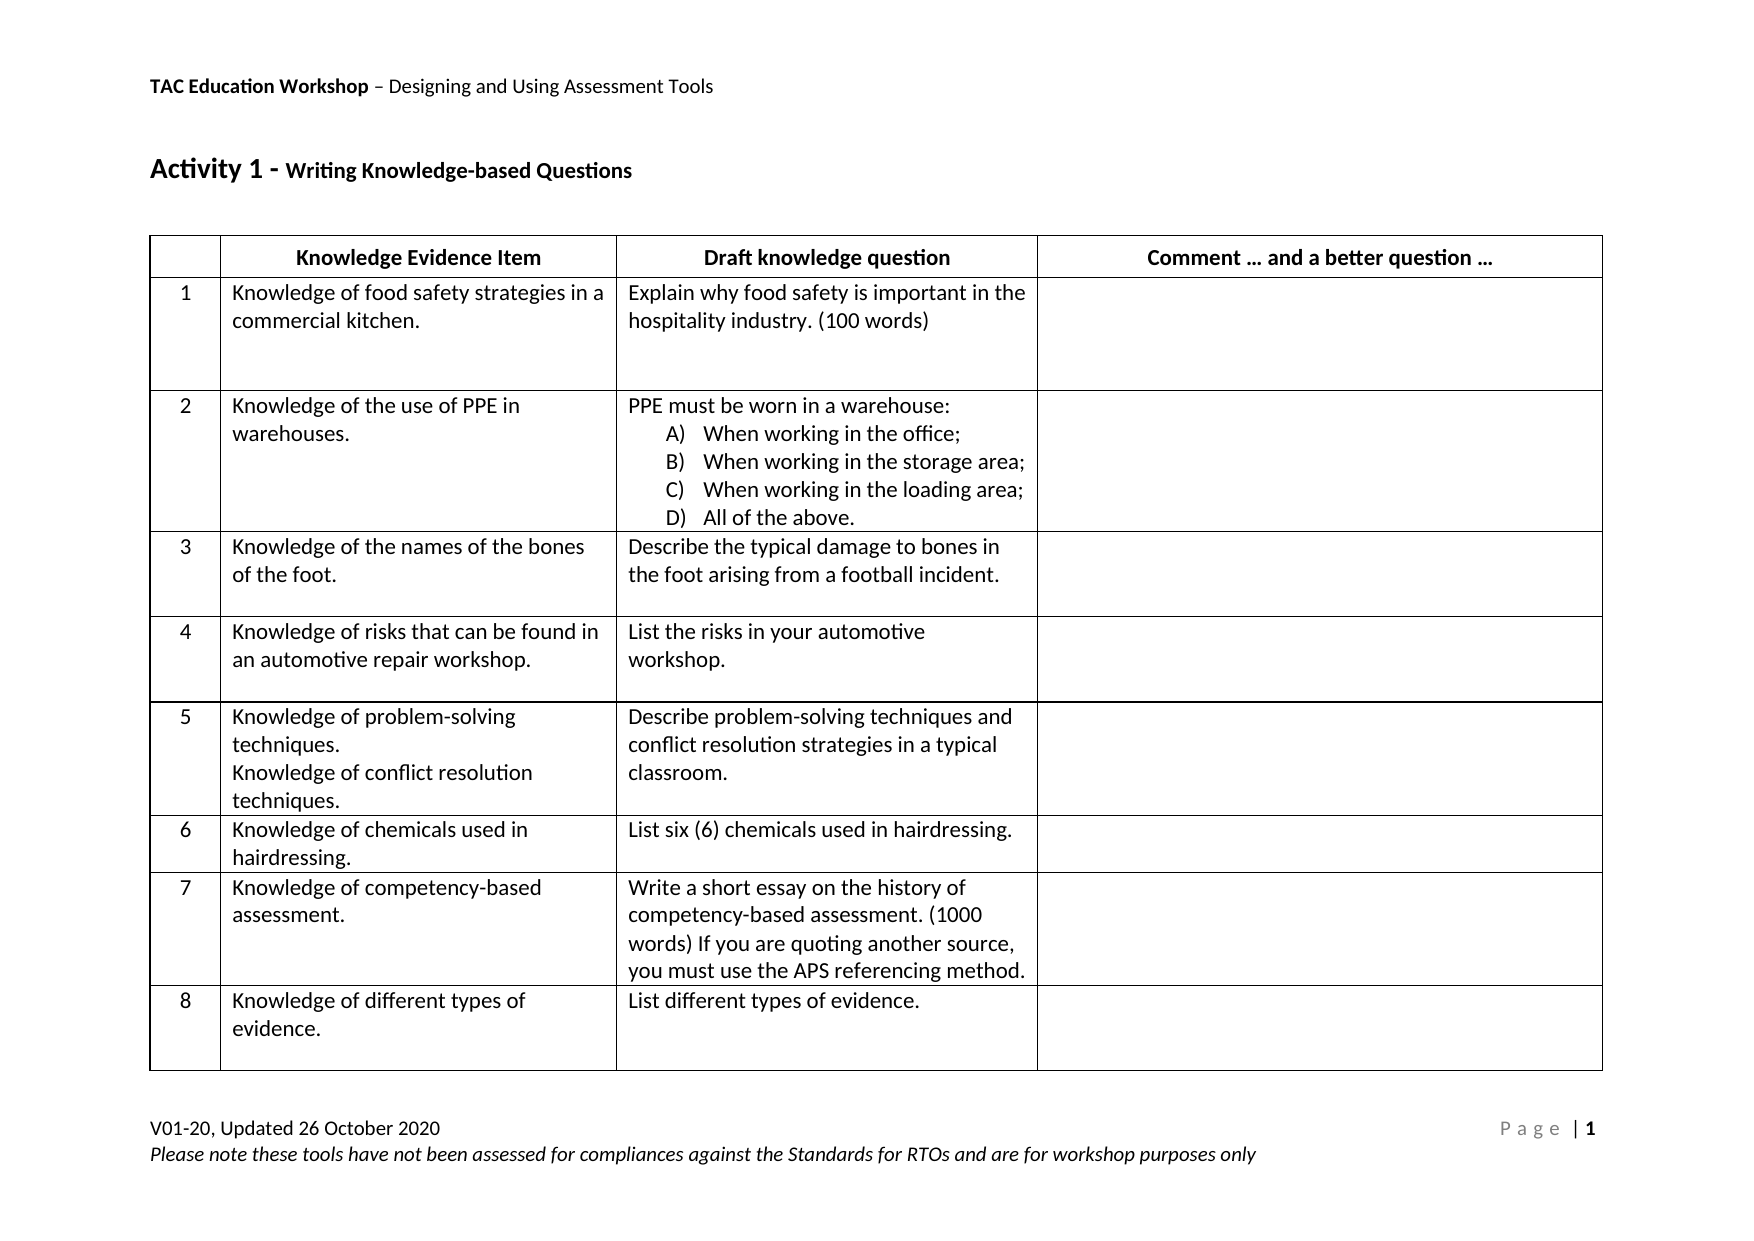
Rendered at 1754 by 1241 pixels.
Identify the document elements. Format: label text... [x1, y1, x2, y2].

table_cell Knowledge of different types of evidence. [221, 986, 616, 1070]
table_cell Describe problem-solving techniques and conflict resolution strategies in a typical classroom. [617, 703, 1037, 814]
table_cell Knowledge of problem-solving techniques. Knowledge of conflict resolution techniques. [221, 703, 616, 814]
table_cell 3 [151, 532, 220, 616]
table_cell Knowledge of risks that can be found in an automotive repair workshop. [221, 617, 616, 701]
table_header Knowledge Evidence Item [221, 236, 616, 277]
table_cell Describe the typical damage to bones in the foot arising from a football incident. [617, 532, 1037, 616]
table_cell Knowledge of competency-based assessment. [221, 873, 616, 985]
table_cell List different types of evidence. [617, 986, 1037, 1070]
table_header [151, 236, 220, 277]
table_cell 7 [151, 873, 220, 985]
table_cell [1038, 532, 1602, 616]
table_cell [1038, 703, 1602, 814]
table_cell 6 [151, 816, 220, 872]
table_cell Explain why food safety is important in the hospitality industry. (100 words) [617, 278, 1037, 390]
table_header Draft knowledge question [617, 236, 1037, 277]
table_cell [1038, 278, 1602, 390]
table_cell 2 [151, 391, 220, 531]
table_cell [1038, 391, 1602, 531]
table_cell 4 [151, 617, 220, 701]
table_cell [1038, 816, 1602, 872]
table_cell 1 [151, 278, 220, 390]
table_cell [1038, 873, 1602, 985]
table_cell 8 [151, 986, 220, 1070]
table_cell Write a short essay on the history of competency-based assessment. (1000 words) If you are quoting another source, you must use the APS referencing method. [617, 873, 1037, 985]
table_cell List the risks in your automotive workshop. [617, 617, 1037, 701]
table_cell Knowledge of food safety strategies in a commercial kitchen. [221, 278, 616, 390]
table_cell [1038, 617, 1602, 701]
table_cell [1038, 986, 1602, 1070]
table_cell Knowledge of chemicals used in hairdressing. [221, 816, 616, 872]
table_header Comment … and a better question … [1038, 236, 1602, 277]
table_cell 5 [151, 703, 220, 814]
table_cell Knowledge of the use of PPE in warehouses. [221, 391, 616, 531]
table_cell PPE must be worn in a warehouse: When working in the office; When working in the storage area; When working in the loading area; All of the above. [617, 391, 1037, 531]
text Activity 1 - Writing Knowledge-based Questions [150, 150, 1604, 186]
table_cell Knowledge of the names of the bones of the foot. [221, 532, 616, 616]
table_cell List six (6) chemicals used in hairdressing. [617, 816, 1037, 872]
